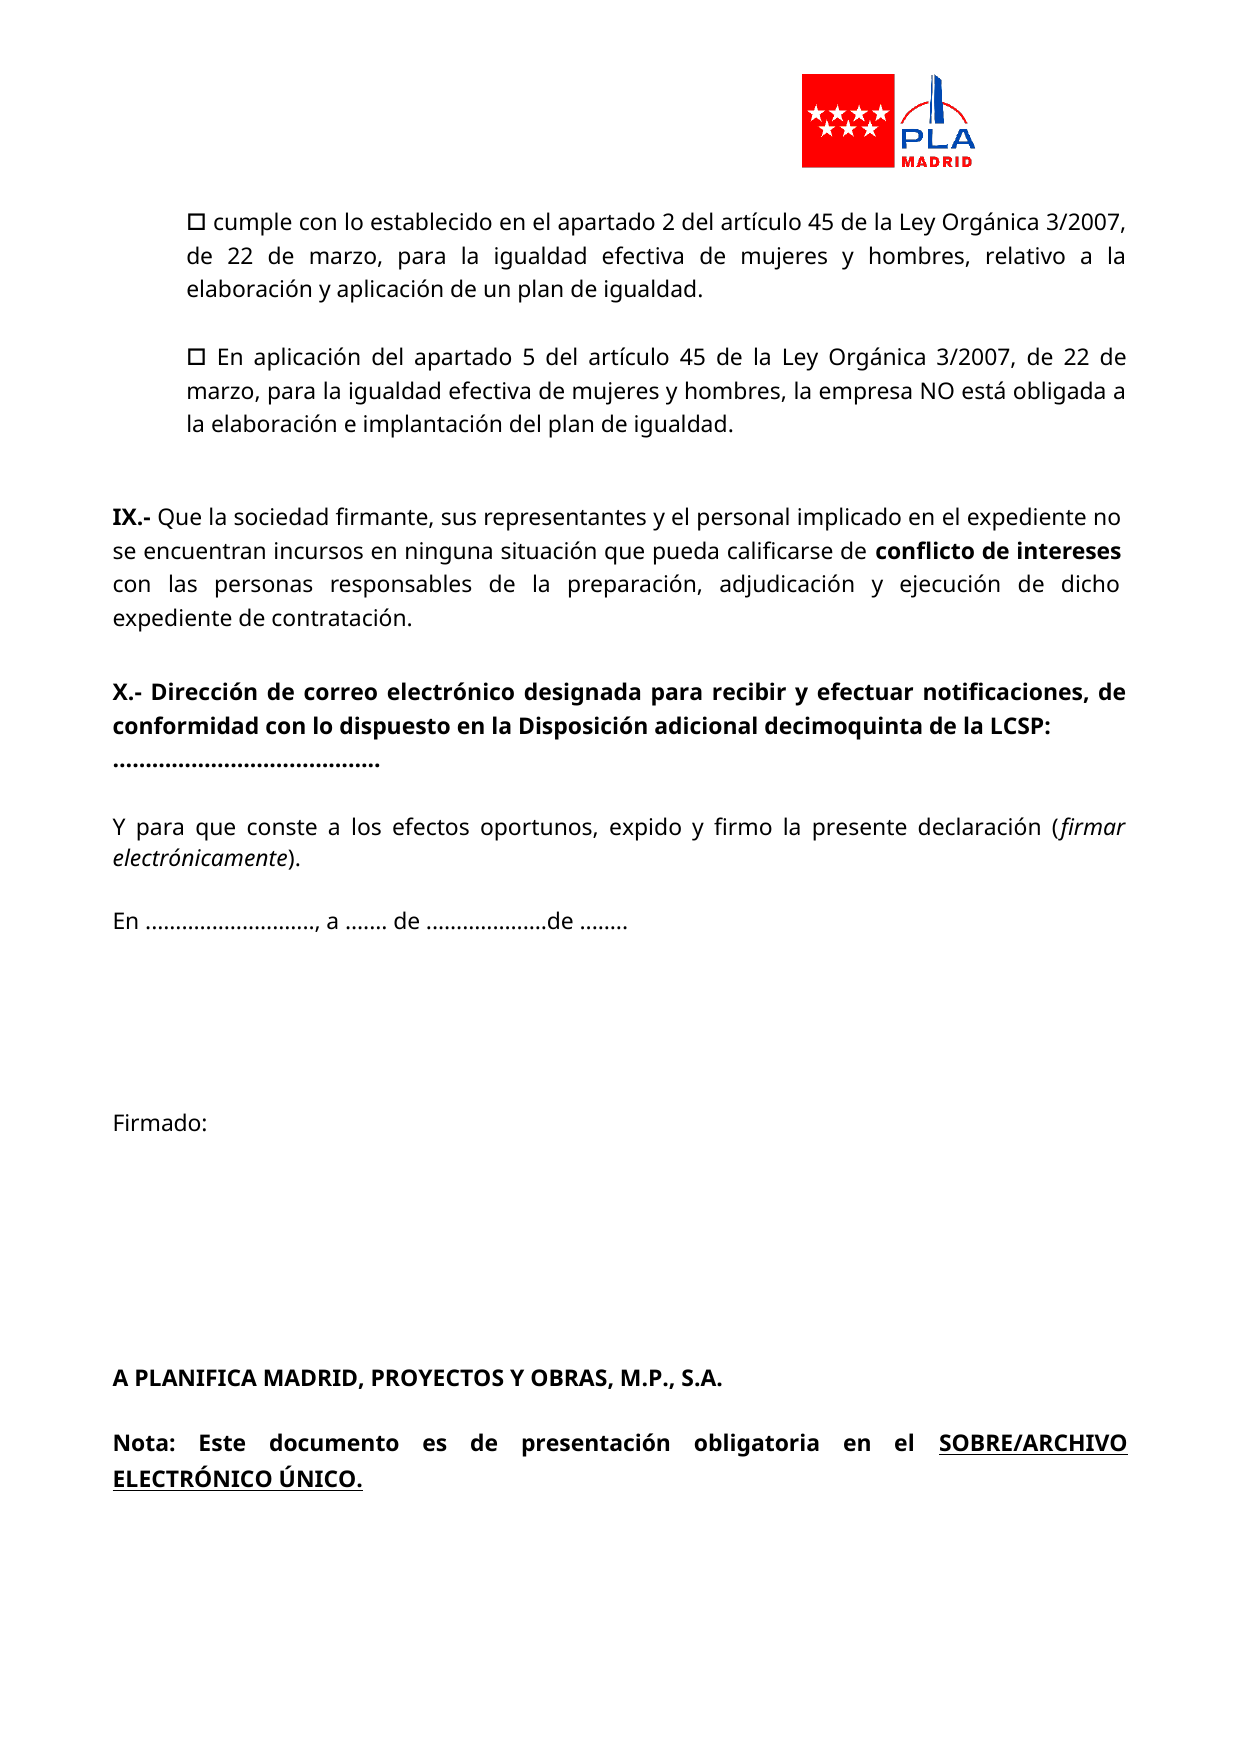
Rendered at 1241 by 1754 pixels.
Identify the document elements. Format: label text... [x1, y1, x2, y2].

text Firmado: [112, 1107, 1128, 1138]
text X.- Dirección de correo electrónico designada para recibir y efectuar notificaciones, de conformidad con lo dispuesto en la Disposición adicional decimoquinta de la LCSP: [112, 676, 1128, 741]
text En aplicación del apartado 5 del artículo 45 de la Ley Orgánica 3/2007, de 22 de marzo, para la igualdad efectiva de mujeres y hombres, la empresa NO está obligada a la elaboración e implantación del plan de igualdad. [186, 341, 1128, 440]
text Y para que conste a los efectos oportunos, expido y firmo la presente declaración (firmar electrónicamente). [112, 811, 1128, 873]
text Nota: Este documento es de presentación obligatoria en el SOBRE/ARCHIVO ELECTRÓNICO ÚNICO. [112, 1427, 1128, 1494]
picture [801, 73, 978, 168]
subtitle IX.- Que la sociedad firmante, sus representantes y el personal implicado en el expediente no se encuentran incursos en ninguna situación que pueda calificarse de conflicto de intereses con las personas responsables de la preparación, adjudicación y ejecución de dicho expediente de contratación. [112, 501, 1122, 633]
text En ............................, a ....... de ....................de ........ [112, 905, 1134, 936]
text ………………………………….. [112, 743, 1128, 775]
text cumple con lo establecido en el apartado 2 del artículo 45 de la Ley Orgánica 3/2007, de 22 de marzo, para la igualdad efectiva de mujeres y hombres, relativo a la elaboración y aplicación de un plan de igualdad. [186, 206, 1128, 305]
text A PLANIFICA MADRID, PROYECTOS Y OBRAS, M.P., S.A. [112, 1362, 1128, 1393]
